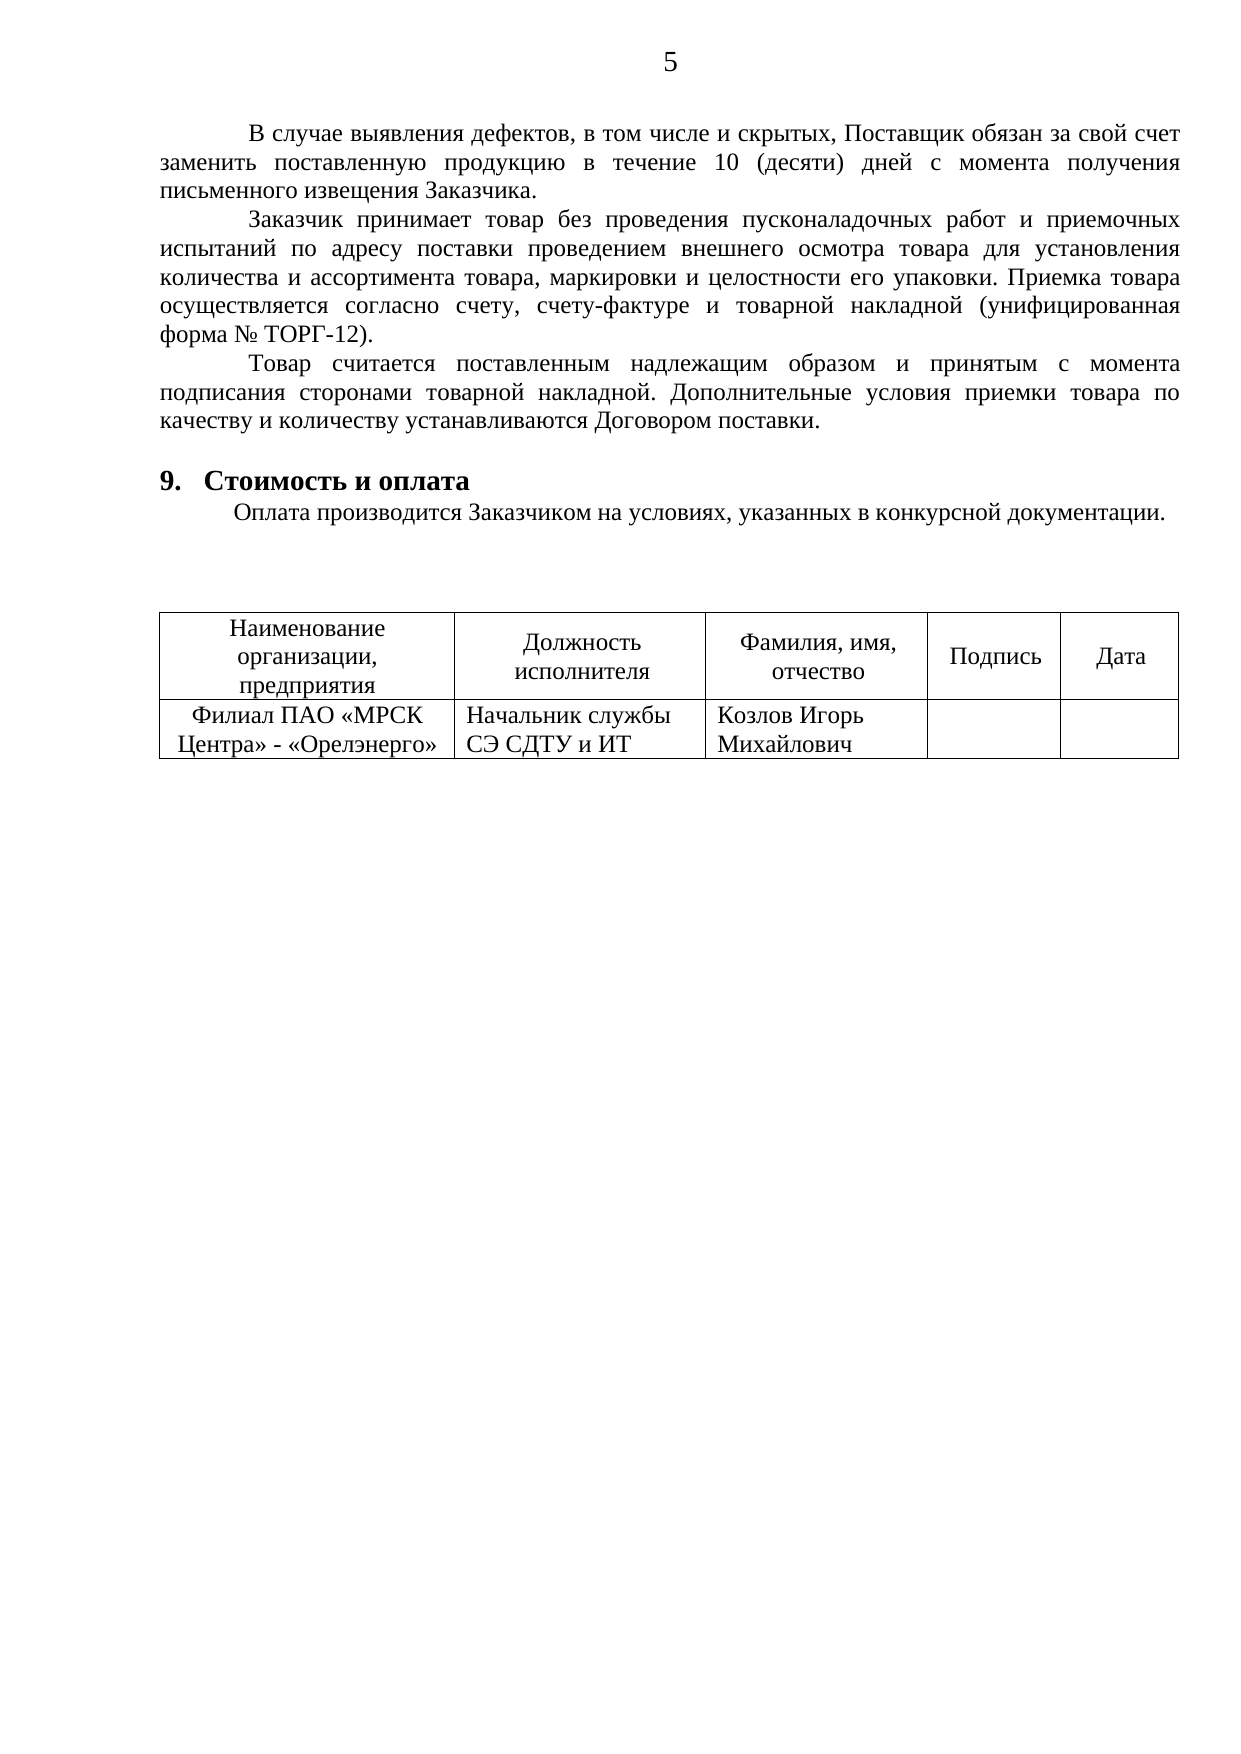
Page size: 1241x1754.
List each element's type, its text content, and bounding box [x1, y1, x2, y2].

table_header Наименование организации, предприятия [160, 613, 454, 699]
list Стоимость и оплата [159, 463, 1181, 497]
table_header Подпись [928, 613, 1060, 699]
table_cell Козлов Игорь Михайлович [706, 700, 927, 757]
text Заказчик принимает товар без проведения пусконаладочных работ и приемочных испытаний по адресу поставки проведением внешнего осмотра товара для установления количества и ассортимента товара, маркировки и целостности его упаковки. Приемка товара осуществляется согласно счету, счету-фактуре и товарной накладной (унифицированная форма № ТОРГ-12). [159, 204, 1181, 348]
table_cell Начальник службы СЭ СДТУ и ИТ [455, 700, 705, 757]
text В случае выявления дефектов, в том числе и скрытых, Поставщик обязан за свой счет заменить поставленную продукцию в течение 10 (десяти) дней с момента получения письменного извещения Заказчика. [159, 118, 1181, 204]
table_header Фамилия, имя, отчество [706, 613, 927, 699]
text Товар считается поставленным надлежащим образом и принятым с момента подписания сторонами товарной накладной. Дополнительные условия приемки товара по качеству и количеству устанавливаются Договором поставки. [159, 348, 1181, 434]
table_cell Филиал ПАО «МРСК Центра» - «Орелэнерго» [160, 700, 454, 757]
table_cell [928, 700, 1060, 757]
text Оплата производится Заказчиком на условиях, указанных в конкурсной документации. [159, 497, 1181, 525]
table_cell [1061, 700, 1178, 757]
table_header Должность исполнителя [455, 613, 705, 699]
table_header Дата [1061, 613, 1178, 699]
